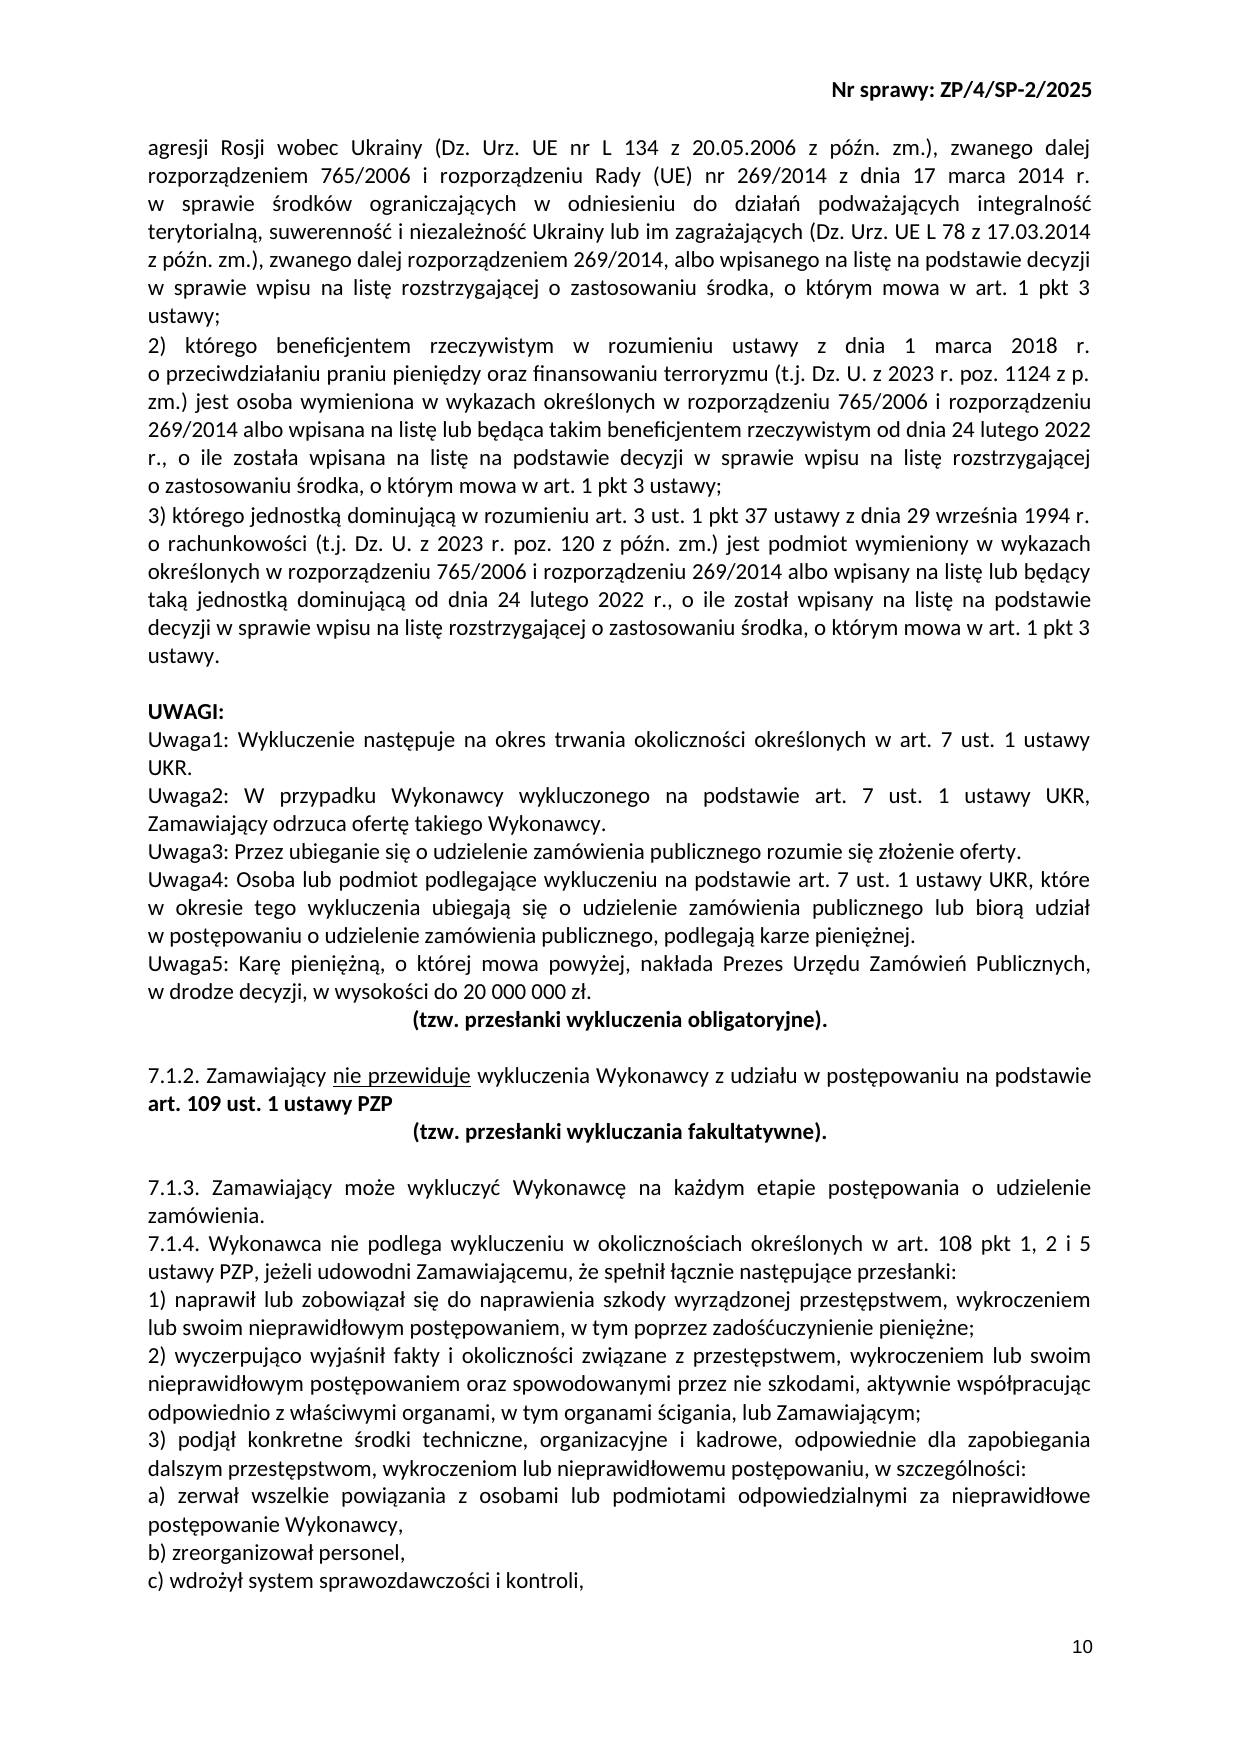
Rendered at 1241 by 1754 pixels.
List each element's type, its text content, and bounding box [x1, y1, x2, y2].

text UWAGI: [148, 697, 1092, 725]
text 3) podjął konkretne środki techniczne, organizacyjne i kadrowe, odpowiednie dla zapobiegania dalszym przestępstwom, wykroczeniom lub nieprawidłowemu postępowaniu, w szczególności: [148, 1426, 1092, 1482]
text Uwaga4: Osoba lub podmiot podlegające wykluczeniu na podstawie art. 7 ust. 1 ustawy UKR, które w okresie tego wykluczenia ubiegają się o udzielenie zamówienia publicznego lub biorą udział w postępowaniu o udzielenie zamówienia publicznego, podlegają karze pieniężnej. [148, 865, 1092, 949]
text 7.1.4. Wykonawca nie podlega wykluczeniu w okolicznościach określonych w art. 108 pkt 1, 2 i 5 ustawy PZP, jeżeli udowodni Zamawiającemu, że spełnił łącznie następujące przesłanki: [148, 1229, 1092, 1286]
text a) zerwał wszelkie powiązania z osobami lub podmiotami odpowiedzialnymi za nieprawidłowe postępowanie Wykonawcy, [148, 1482, 1092, 1538]
text 7.1.2. Zamawiający nie przewiduje wykluczenia Wykonawcy z udziału w postępowaniu na podstawie art. 109 ust. 1 ustawy PZP [148, 1061, 1092, 1117]
text (tzw. przesłanki wykluczania fakultatywne). [148, 1117, 1092, 1145]
text 2) którego beneficjentem rzeczywistym w rozumieniu ustawy z dnia 1 marca 2018 r. o przeciwdziałaniu praniu pieniędzy oraz finansowaniu terroryzmu (t.j. Dz. U. z 2023 r. poz. 1124 z p. zm.) jest osoba wymieniona w wykazach określonych w rozporządzeniu 765/2006 i rozporządzeniu 269/2014 albo wpisana na listę lub będąca takim beneficjentem rzeczywistym od dnia 24 lutego 2022 r., o ile została wpisana na listę na podstawie decyzji w sprawie wpisu na listę rozstrzygającej o zastosowaniu środka, o którym mowa w art. 1 pkt 3 ustawy; [148, 331, 1092, 499]
text 1) naprawił lub zobowiązał się do naprawienia szkody wyrządzonej przestępstwem, wykroczeniem lub swoim nieprawidłowym postępowaniem, w tym poprzez zadośćuczynienie pieniężne; [148, 1286, 1092, 1342]
text 7.1.3. Zamawiający może wykluczyć Wykonawcę na każdym etapie postępowania o udzielenie zamówienia. [148, 1173, 1092, 1229]
text Uwaga3: Przez ubieganie się o udzielenie zamówienia publicznego rozumie się złożenie oferty. [148, 837, 1092, 865]
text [148, 133, 1092, 329]
text Uwaga5: Karę pieniężną, o której mowa powyżej, nakłada Prezes Urzędu Zamówień Publicznych, w drodze decyzji, w wysokości do 20 000 000 zł. [148, 949, 1092, 1005]
text b) zreorganizował personel, [148, 1538, 1092, 1566]
text Uwaga2: W przypadku Wykonawcy wykluczonego na podstawie art. 7 ust. 1 ustawy UKR, Zamawiający odrzuca ofertę takiego Wykonawcy. [148, 781, 1092, 837]
text (tzw. przesłanki wykluczenia obligatoryjne). [148, 1005, 1092, 1033]
text 3) którego jednostką dominującą w rozumieniu art. 3 ust. 1 pkt 37 ustawy z dnia 29 września 1994 r. o rachunkowości (t.j. Dz. U. z 2023 r. poz. 120 z późn. zm.) jest podmiot wymieniony w wykazach określonych w rozporządzeniu 765/2006 i rozporządzeniu 269/2014 albo wpisany na listę lub będący taką jednostką dominującą od dnia 24 lutego 2022 r., o ile został wpisany na listę na podstawie decyzji w sprawie wpisu na listę rozstrzygającej o zastosowaniu środka, o którym mowa w art. 1 pkt 3 ustawy. [148, 501, 1092, 669]
text c) wdrożył system sprawozdawczości i kontroli, [148, 1566, 1092, 1594]
text 2) wyczerpująco wyjaśnił fakty i okoliczności związane z przestępstwem, wykroczeniem lub swoim nieprawidłowym postępowaniem oraz spowodowanymi przez nie szkodami, aktywnie współpracując odpowiednio z właściwymi organami, w tym organami ścigania, lub Zamawiającym; [148, 1342, 1092, 1426]
text Uwaga1: Wykluczenie następuje na okres trwania okoliczności określonych w art. 7 ust. 1 ustawy UKR. [148, 725, 1092, 781]
